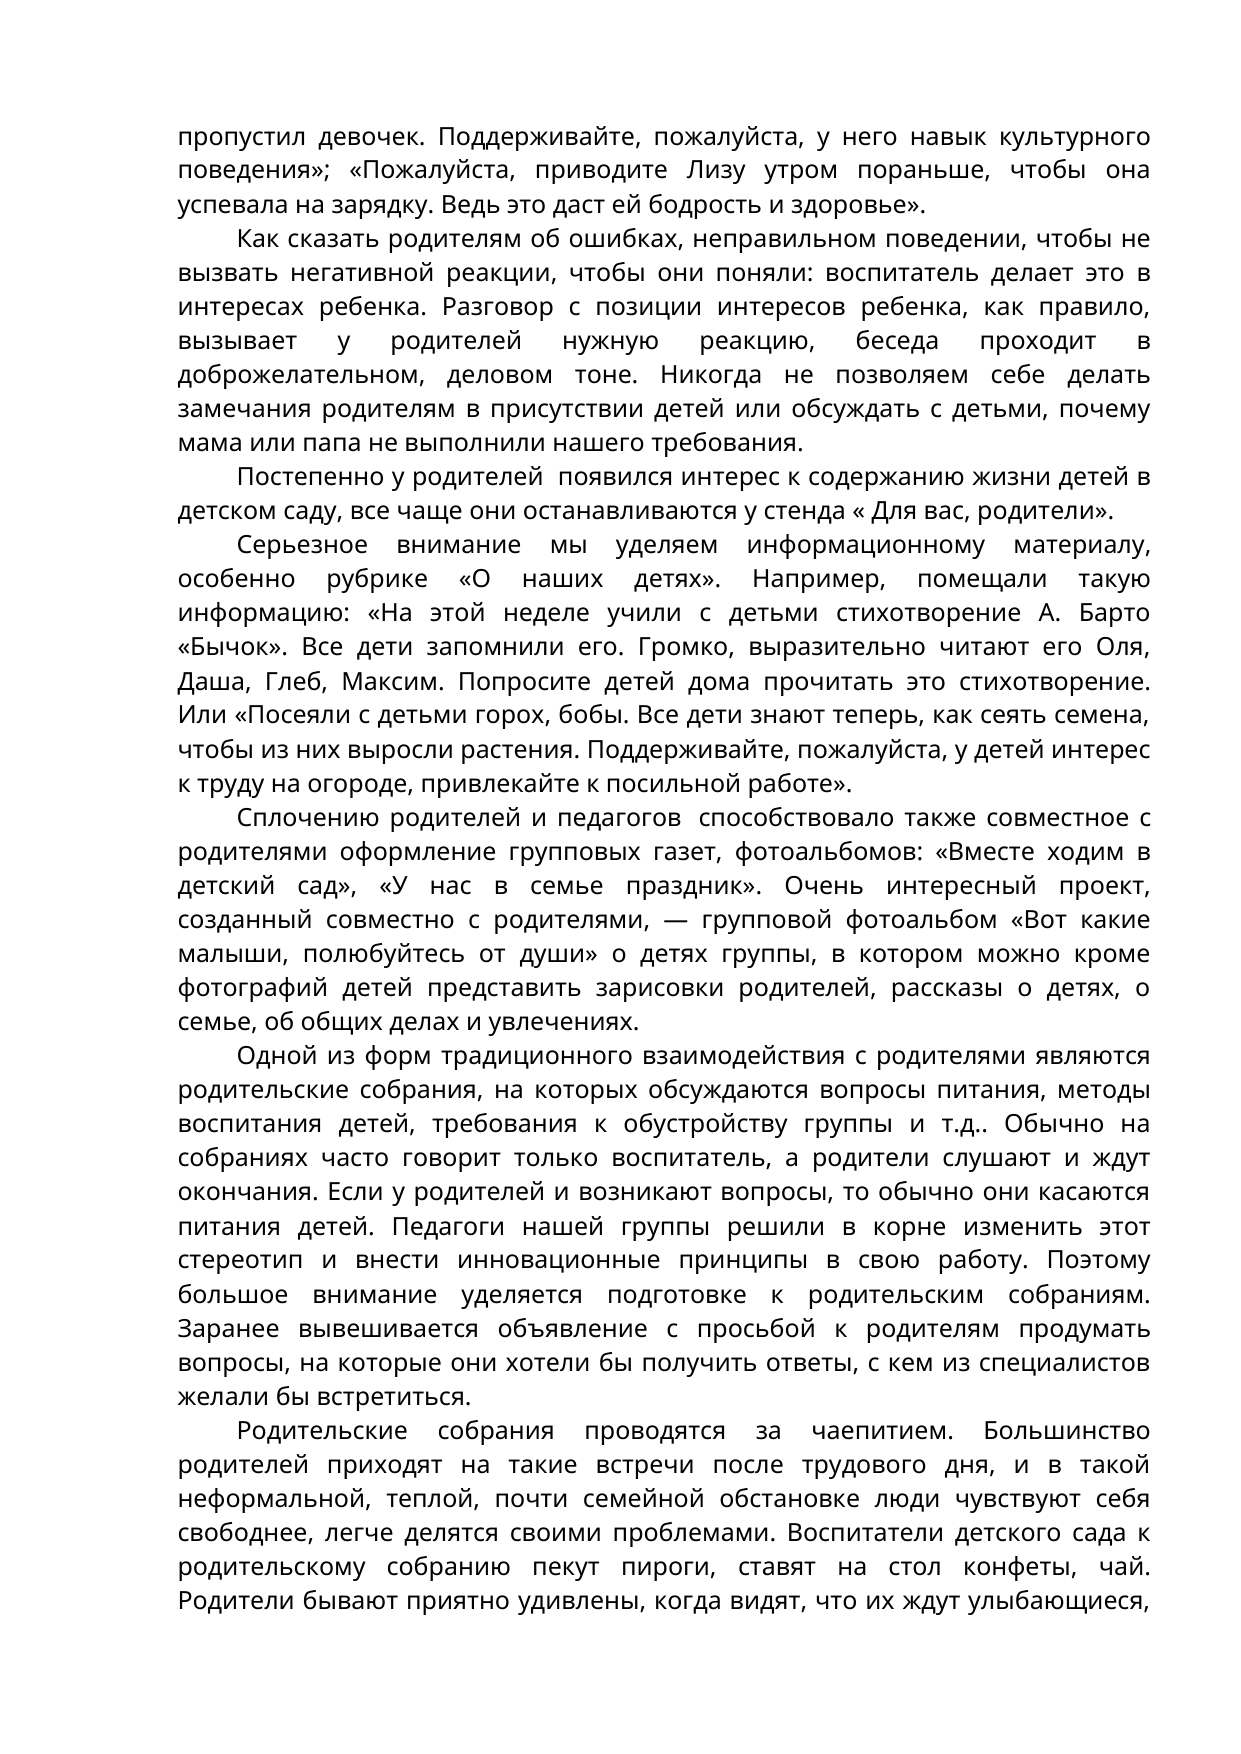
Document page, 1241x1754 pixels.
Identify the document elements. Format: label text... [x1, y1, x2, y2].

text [177, 118, 1152, 220]
text Серьезное внимание мы уделяем информационному материалу, особенно рубрике «О наших детях». Например, помещали такую информацию: «На этой неделе учили с детьми стихотворение А. Барто «Бычок». Все дети запомнили его. Громко, выразительно читают его Оля, Даша, Глеб, Максим. Попросите детей дома прочитать это стихотворение. Или «Посеяли с детьми горох, бобы. Все дети знают теперь, как сеять семена, чтобы из них выросли растения. Поддерживайте, пожалуйста, у детей интерес к труду на огороде, привлекайте к посильной работе». [177, 527, 1152, 799]
text Сплочению родителей и педагогов способствовало также совместное с родителями оформление групповых газет, фотоальбомов: «Вместе ходим в детский сад», «У нас в семье праздник». Очень интересный проект, созданный совместно с родителями, — групповой фотоальбом «Вот какие малыши, полюбуйтесь от души» о детях группы, в котором можно кроме фотографий детей представить зарисовки родителей, рассказы о детях, о семье, об общих делах и увлечениях. [177, 799, 1152, 1038]
text Как сказать родителям об ошибках, неправильном поведении, чтобы не вызвать негативной реакции, чтобы они поняли: воспитатель делает это в интересах ребенка. Разговор с позиции интересов ребенка, как правило, вызывает у родителей нужную реакцию, беседа проходит в доброжелательном, деловом тоне. Никогда не позволяем себе делать замечания родителям в присутствии детей или обсуждать с детьми, почему мама или папа не выполнили нашего требования. [177, 220, 1152, 459]
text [177, 1412, 1152, 1617]
text Постепенно у родителей появился интерес к содержанию жизни детей в детском саду, все чаще они останавливаются у стенда « Для вас, родители». [177, 459, 1152, 527]
text Одной из форм традиционного взаимодействия с родителями являются родительские собрания, на которых обсуждаются вопросы питания, методы воспитания детей, требования к обустройству группы и т.д.. Обычно на собраниях часто говорит только воспитатель, а родители слушают и ждут окончания. Если у родителей и возникают вопросы, то обычно они касаются питания детей. Педагоги нашей группы решили в корне изменить этот стереотип и внести инновационные принципы в свою работу. Поэтому большое внимание уделяется подготовке к родительским собраниям. Заранее вывешивается объявление с просьбой к родителям продумать вопросы, на которые они хотели бы получить ответы, с кем из специалистов желали бы встретиться. [177, 1038, 1152, 1412]
